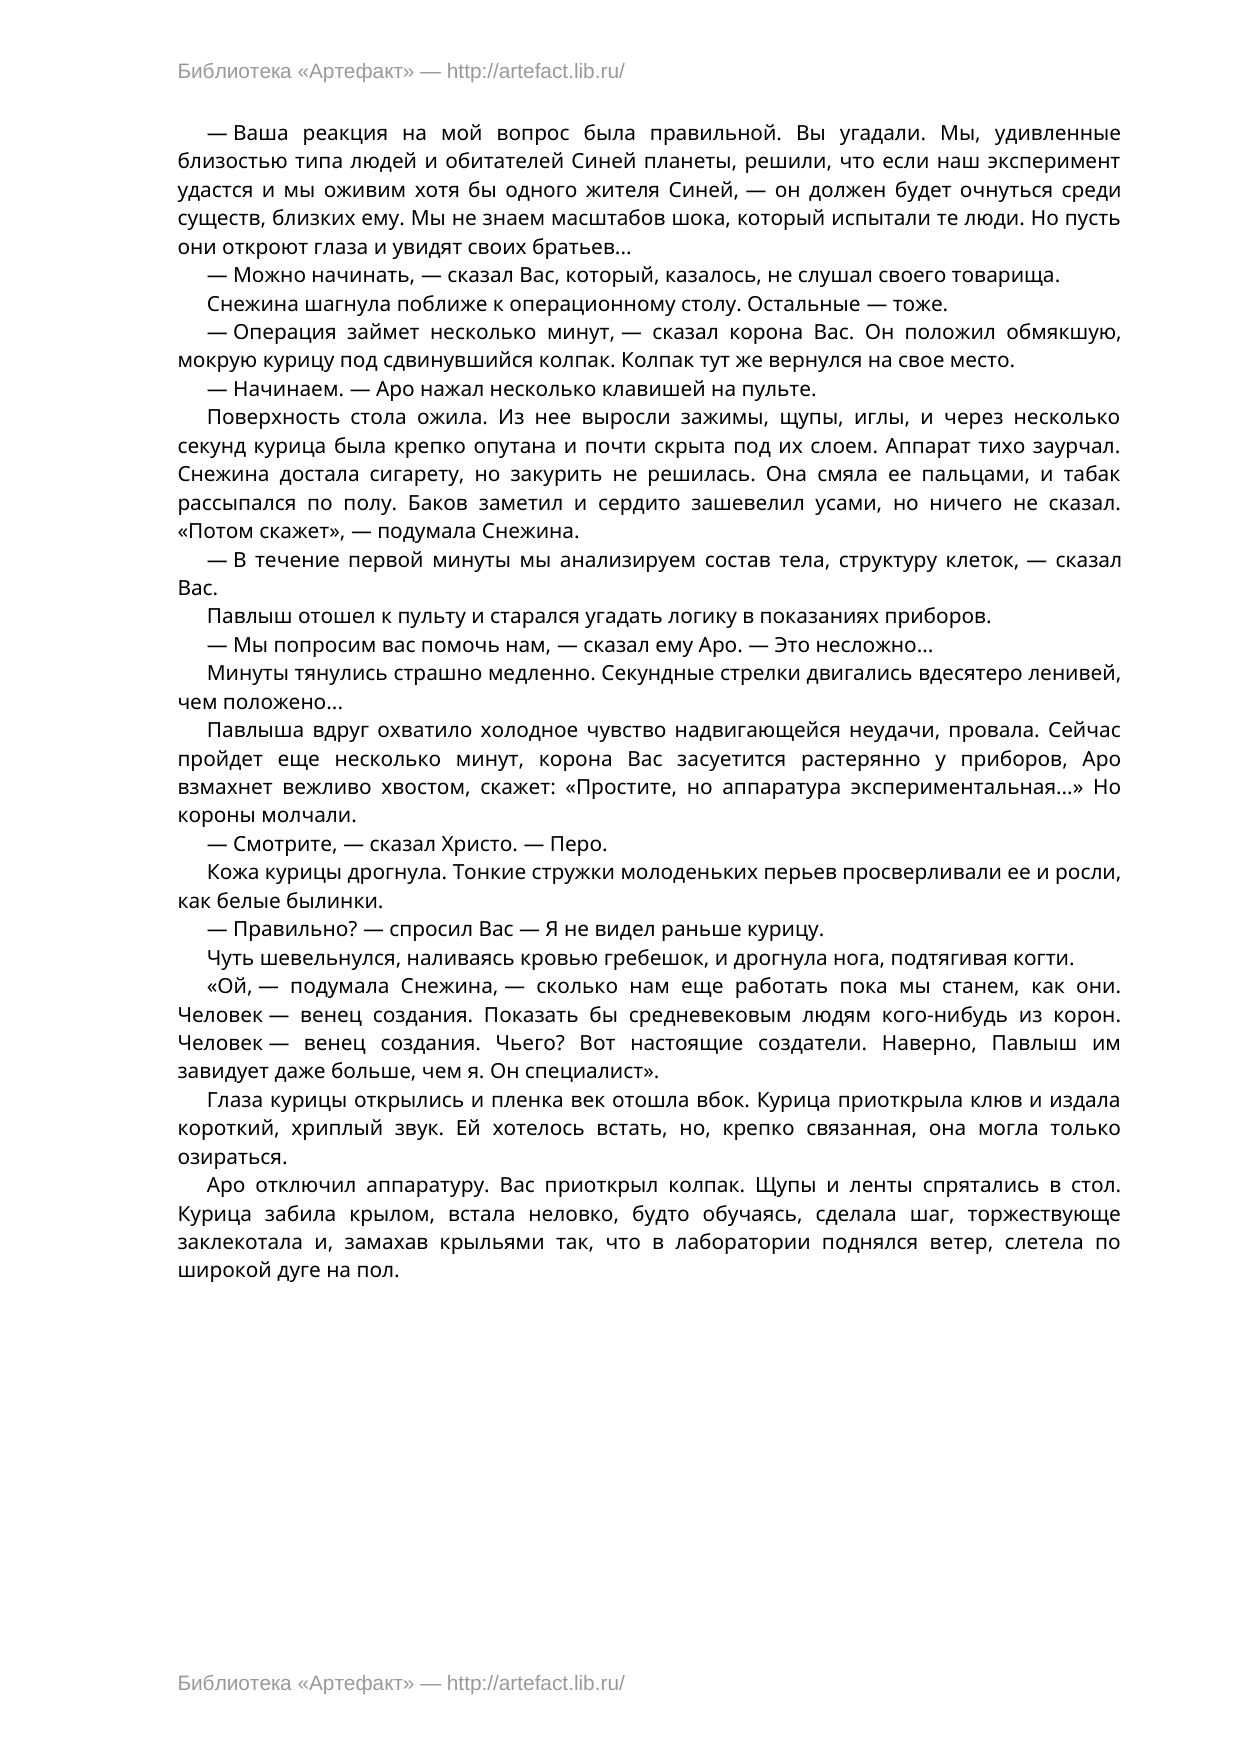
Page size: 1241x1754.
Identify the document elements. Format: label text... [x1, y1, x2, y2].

text Минуты тянулись страшно медленно. Секундные стрелки двигались вдесятеро ленивей, чем положено... [177, 658, 1122, 715]
text Поверхность стола ожила. Из нее выросли зажимы, щупы, иглы, и через несколько секунд курица была крепко опутана и почти скрыта под их слоем. Аппарат тихо заурчал. Снежина достала сигарету, но закурить не решилась. Она смяла ее пальцами, и табак рассыпался по полу. Баков заметил и сердито зашевелил усами, но ничего не сказал. «Потом скажет», — подумала Снежина. [177, 402, 1122, 545]
text Чуть шевельнулся, наливаясь кровью гребешок, и дрогнула нога, подтягивая когти. [177, 943, 1122, 971]
text Кожа курицы дрогнула. Тонкие стружки молоденьких перьев просверливали ее и росли, как белые былинки. [177, 857, 1122, 914]
text Аро отключил аппаратуру. Вас приоткрыл колпак. Щупы и ленты спрятались в стол. Курица забила крылом, встала неловко, будто обучаясь, сделала шаг, торжествующе заклекотала и, замахав крыльями так, что в лаборатории поднялся ветер, слетела по широкой дуге на пол. [177, 1170, 1122, 1284]
text — Правильно? — спросил Вас — Я не видел раньше курицу. [177, 914, 1122, 943]
text — Смотрите, — сказал Христо. — Перо. [177, 829, 1122, 857]
text Павлыш отошел к пульту и старался угадать логику в показаниях приборов. [177, 602, 1122, 630]
text — Можно начинать, — сказал Вас, который, казалось, не слушал своего товарища. [177, 260, 1122, 289]
text «Ой, — подумала Снежина, — сколько нам еще работать пока мы станем, как они. Человек — венец создания. Показать бы средневековым людям кого-нибудь из корон. Человек — венец создания. Чьего? Вот настоящие создатели. Наверно, Павлыш им завидует даже больше, чем я. Он специалист». [177, 971, 1122, 1085]
text Павлыша вдруг охватило холодное чувство надвигающейся неудачи, провала. Сейчас пройдет еще несколько минут, корона Вас засуетится растерянно у приборов, Аро взмахнет вежливо хвостом, скажет: «Простите, но аппаратура экспериментальная...» Но короны молчали. [177, 715, 1122, 829]
text Снежина шагнула поближе к операционному столу. Остальные — тоже. [177, 289, 1122, 317]
text Глаза курицы открылись и пленка век отошла вбок. Курица приоткрыла клюв и издала короткий, хриплый звук. Ей хотелось встать, но, крепко связанная, она могла только озираться. [177, 1085, 1122, 1170]
text — В течение первой минуты мы анализируем состав тела, структуру клеток, — сказал Вас. [177, 545, 1122, 602]
text — Ваша реакция на мой вопрос была правильной. Вы угадали. Мы, удивленные близостью типа людей и обитателей Синей планеты, решили, что если наш эксперимент удастся и мы оживим хотя бы одного жителя Синей, — он должен будет очнуться среди существ, близких ему. Мы не знаем масштабов шока, который испытали те люди. Но пусть они откроют глаза и увидят своих братьев... [177, 118, 1122, 260]
text — Мы попросим вас помочь нам, — сказал ему Аро. — Это несложно... [177, 630, 1122, 658]
text — Операция займет несколько минут, — сказал корона Вас. Он положил обмякшую, мокрую курицу под сдвинувшийся колпак. Колпак тут же вернулся на свое место. [177, 317, 1122, 374]
text — Начинаем. — Аро нажал несколько клавишей на пульте. [177, 374, 1122, 402]
